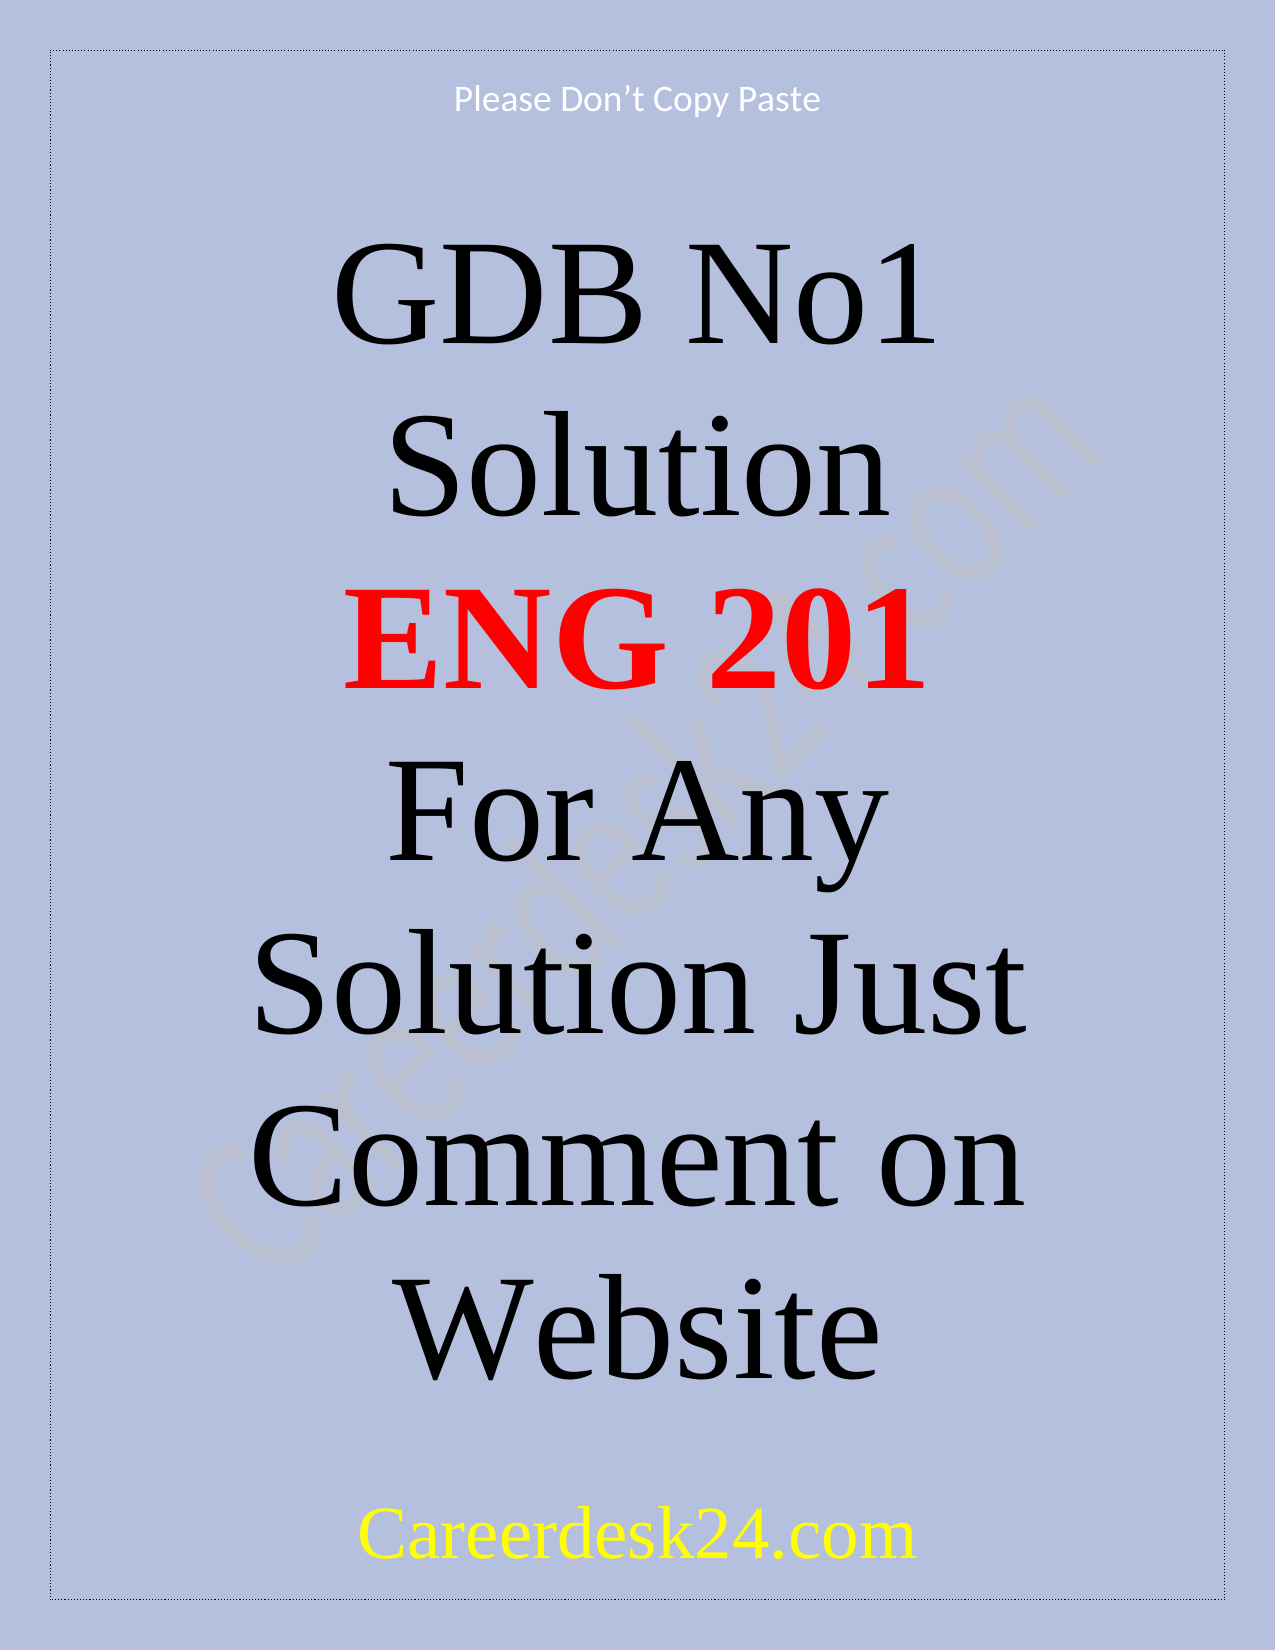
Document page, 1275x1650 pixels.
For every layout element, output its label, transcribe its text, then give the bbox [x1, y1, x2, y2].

text For Any Solution Just Comment on Website [150, 721, 1125, 1411]
text ENG 201 [150, 548, 1125, 721]
text GDB No1 Solution [150, 203, 1125, 548]
